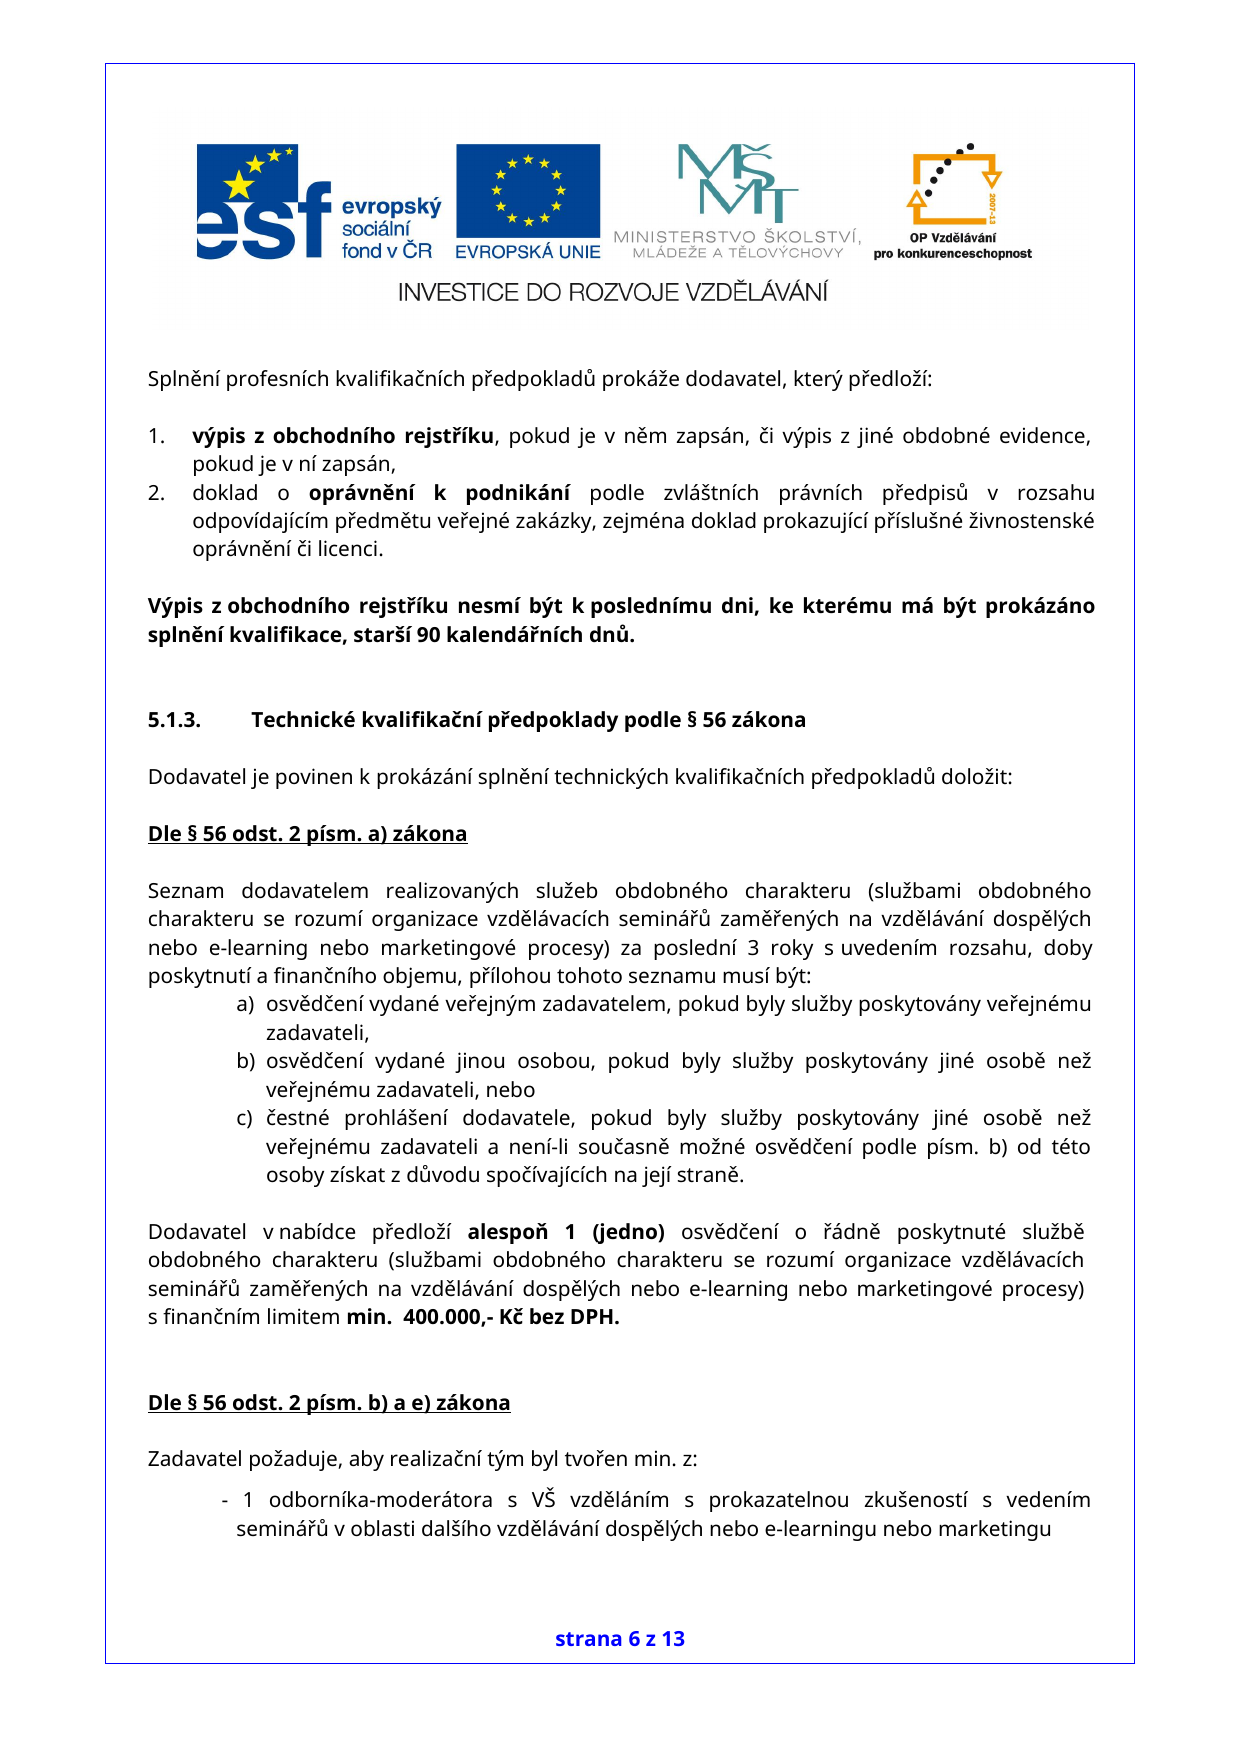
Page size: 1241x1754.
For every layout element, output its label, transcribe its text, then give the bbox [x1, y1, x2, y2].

text Seznam dodavatelem realizovaných služeb obdobného charakteru (službami obdobného charakteru se rozumí organizace vzdělávacích seminářů zaměřených na vzdělávání dospělých nebo e-learning nebo marketingové procesy) za poslední 3 roky s uvedením rozsahu, doby poskytnutí a finančního objemu, přílohou tohoto seznamu musí být: [148, 876, 1093, 989]
text Dodavatel v nabídce předloží alespoň 1 (jedno) osvědčení o řádně poskytnuté službě obdobného charakteru (službami obdobného charakteru se rozumí organizace vzdělávacích seminářů zaměřených na vzdělávání dospělých nebo e-learning nebo marketingové procesy) s finančním limitem min. 400.000,- Kč bez DPH. [148, 1217, 1085, 1331]
list doklad o oprávnění k podnikání podle zvláštních právních předpisů v rozsahu odpovídajícím předmětu veřejné zakázky, zejména doklad prokazující příslušné živnostenské oprávnění či licenci. [148, 478, 1096, 563]
text Splnění profesních kvalifikačních předpokladů prokáže dodavatel, který předloží: [148, 364, 1093, 392]
text - 1 odborníka-moderátora s VŠ vzděláním s prokazatelnou zkušeností s vedením seminářů v oblasti dalšího vzdělávání dospělých nebo e-learningu nebo marketingu [221, 1486, 1093, 1542]
list osvědčení vydané veřejným zadavatelem, pokud byly služby poskytovány veřejnému zadavateli, [236, 989, 1093, 1046]
text Dle § 56 odst. 2 písm. b) a e) zákona [148, 1388, 1093, 1416]
text Dle § 56 odst. 2 písm. a) zákona [148, 819, 1093, 847]
list čestné prohlášení dodavatele, pokud byly služby poskytovány jiné osobě než veřejnému zadavateli a není-li současně možné osvědčení podle písm. b) od této osoby získat z důvodu spočívajících na její straně. [236, 1103, 1093, 1189]
text Dodavatel je povinen k prokázání splnění technických kvalifikačních předpokladů doložit: [148, 762, 1093, 791]
subtitle Technické kvalifikační předpoklady podle § 56 zákona [148, 705, 1093, 734]
list osvědčení vydané jinou osobou, pokud byly služby poskytovány jiné osobě než veřejnému zadavateli, nebo [236, 1046, 1093, 1103]
list výpis z obchodního rejstříku, pokud je v něm zapsán, či výpis z jiné obdobné evidence, pokud je v ní zapsán, [148, 421, 1093, 478]
text Výpis z obchodního rejstříku nesmí být k poslednímu dni, ke kterému má být prokázáno splnění kvalifikace, starší 90 kalendářních dnů. [148, 591, 1096, 648]
picture [152, 107, 1089, 330]
text Zadavatel požaduje, aby realizační tým byl tvořen min. z: [148, 1444, 1093, 1473]
